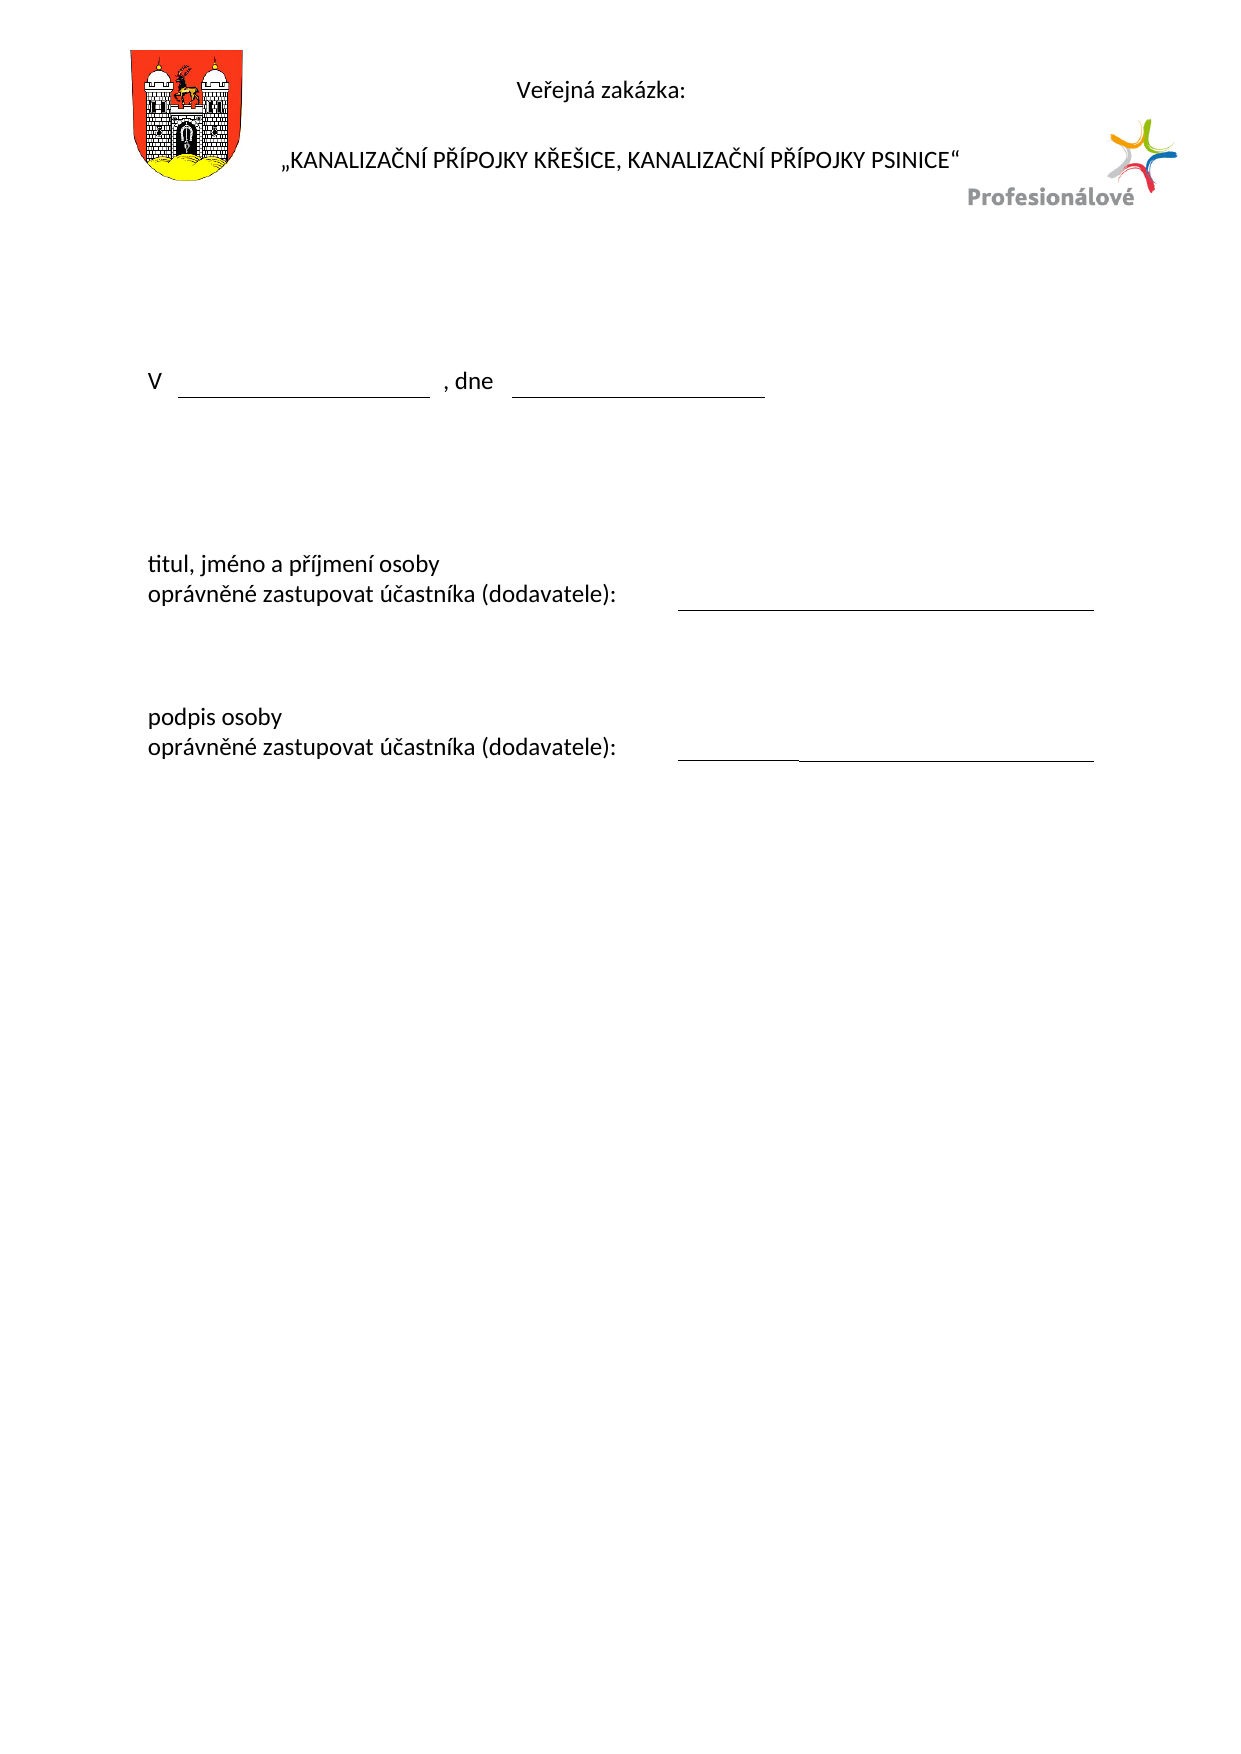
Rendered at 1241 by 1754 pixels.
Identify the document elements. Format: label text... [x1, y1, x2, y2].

text podpis osoby [148, 701, 1093, 731]
text V , dne [148, 365, 1093, 396]
text oprávněné zastupovat účastníka (dodavatele): [148, 579, 1093, 609]
text titul, jméno a příjmení osoby [148, 548, 1093, 579]
picture [952, 106, 1189, 224]
picture [130, 50, 243, 181]
text oprávněné zastupovat účastníka (dodavatele): [148, 731, 1093, 762]
